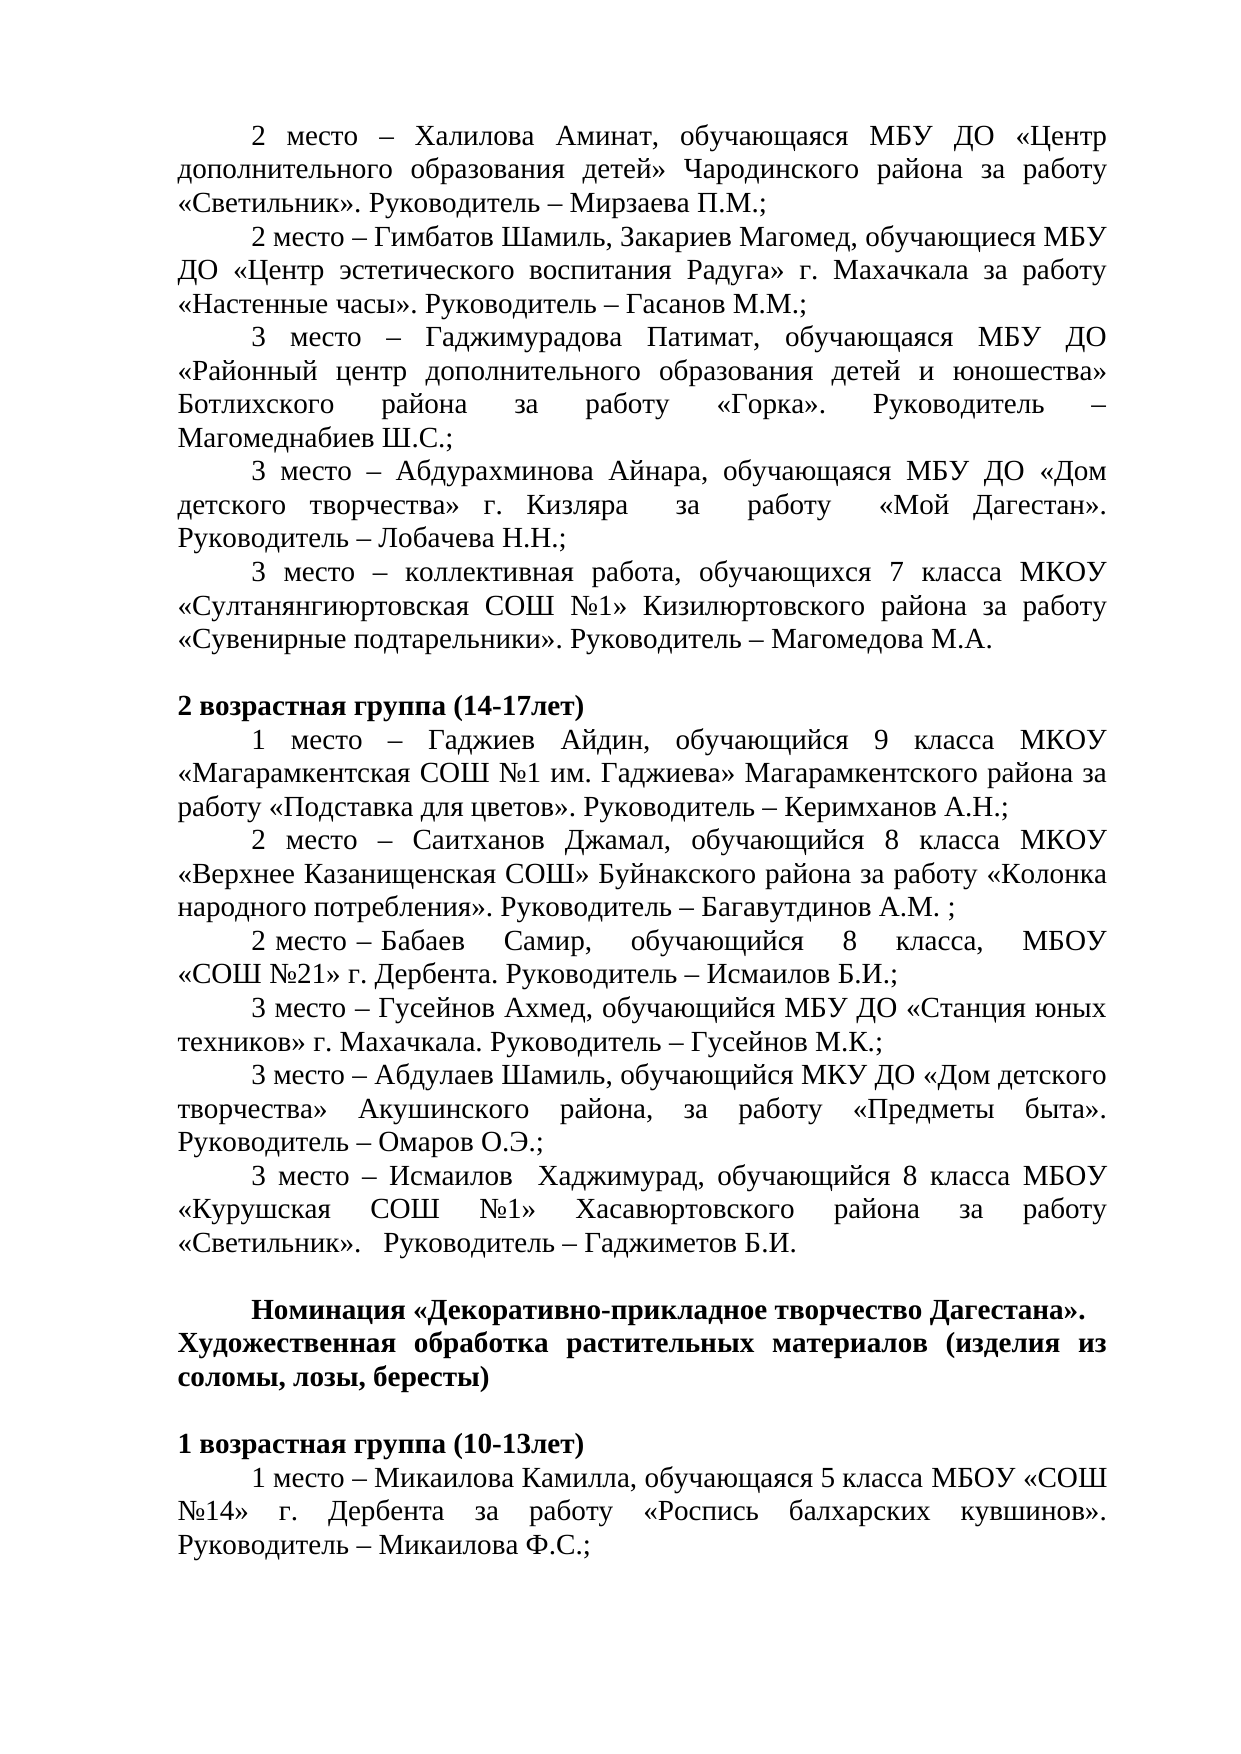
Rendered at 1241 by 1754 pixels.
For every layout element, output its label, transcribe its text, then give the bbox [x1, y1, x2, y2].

text Художественная обработка растительных материалов (изделия из соломы, лозы, бересты) [177, 1326, 1107, 1393]
text 3 место – коллективная работа, обучающихся 7 класса МКОУ «Султанянгиюртовская СОШ №1» Кизилюртовского района за работу «Сувенирные подтарельники». Руководитель – Магомедова М.А. [177, 554, 1107, 655]
text 2 место – Гимбатов Шамиль, Закариев Магомед, обучающиеся МБУ ДО «Центр эстетического воспитания Радуга» г. Махачкала за работу «Настенные часы». Руководитель – Гасанов М.М.; [177, 219, 1107, 319]
text 1 возрастная группа (10-13лет) [177, 1426, 1107, 1460]
text 1 место – Микаилова Камилла, обучающаяся 5 класса МБОУ «СОШ №14» г. Дербента за работу «Роспись балхарских кувшинов». Руководитель – Микаилова Ф.С.; [177, 1460, 1107, 1560]
text 2 место – Бабаев Самир, обучающийся 8 класса, МБОУ «СОШ №21» г. Дербента. Руководитель – Исмаилов Б.И.; [177, 923, 1107, 990]
text Номинация «Декоративно-прикладное творчество Дагестана». [177, 1292, 1107, 1326]
text 2 место – Халилова Аминат, обучающаяся МБУ ДО «Центр дополнительного образования детей» Чародинского района за работу «Светильник». Руководитель – Мирзаева П.М.; [177, 118, 1107, 219]
text 3 место – Абдурахминова Айнара, обучающаяся МБУ ДО «Дом детского творчества» г. Кизляра за работу «Мой Дагестан». Руководитель – Лобачева Н.Н.; [177, 453, 1107, 554]
text 3 место – Гусейнов Ахмед, обучающийся МБУ ДО «Станция юных техников» г. Махачкала. Руководитель – Гусейнов М.К.; [177, 990, 1107, 1057]
text 3 место – Абдулаев Шамиль, обучающийся МКУ ДО «Дом детского творчества» Акушинского района, за работу «Предметы быта». Руководитель – Омаров О.Э.; [177, 1057, 1107, 1158]
text 3 место – Исмаилов Хаджимурад, обучающийся 8 класса МБОУ «Курушская СОШ №1» Хасавюртовского района за работу «Светильник». Руководитель – Гаджиметов Б.И. [177, 1158, 1107, 1258]
text 2 место – Саитханов Джамал, обучающийся 8 класса МКОУ «Верхнее Казанищенская СОШ» Буйнакского района за работу «Колонка народного потребления». Руководитель – Багавутдинов А.М. ; [177, 822, 1107, 923]
text 2 возрастная группа (14-17лет) [177, 688, 1107, 722]
text 1 место – Гаджиев Айдин, обучающийся 9 класса МКОУ «Магарамкентская СОШ №1 им. Гаджиева» Магарамкентского района за работу «Подставка для цветов». Руководитель – Керимханов А.Н.; [177, 722, 1107, 822]
text 3 место – Гаджимурадова Патимат, обучающаяся МБУ ДО «Районный центр дополнительного образования детей и юношества» Ботлихского района за работу «Горка». Руководитель – Магомеднабиев Ш.С.; [177, 319, 1107, 453]
